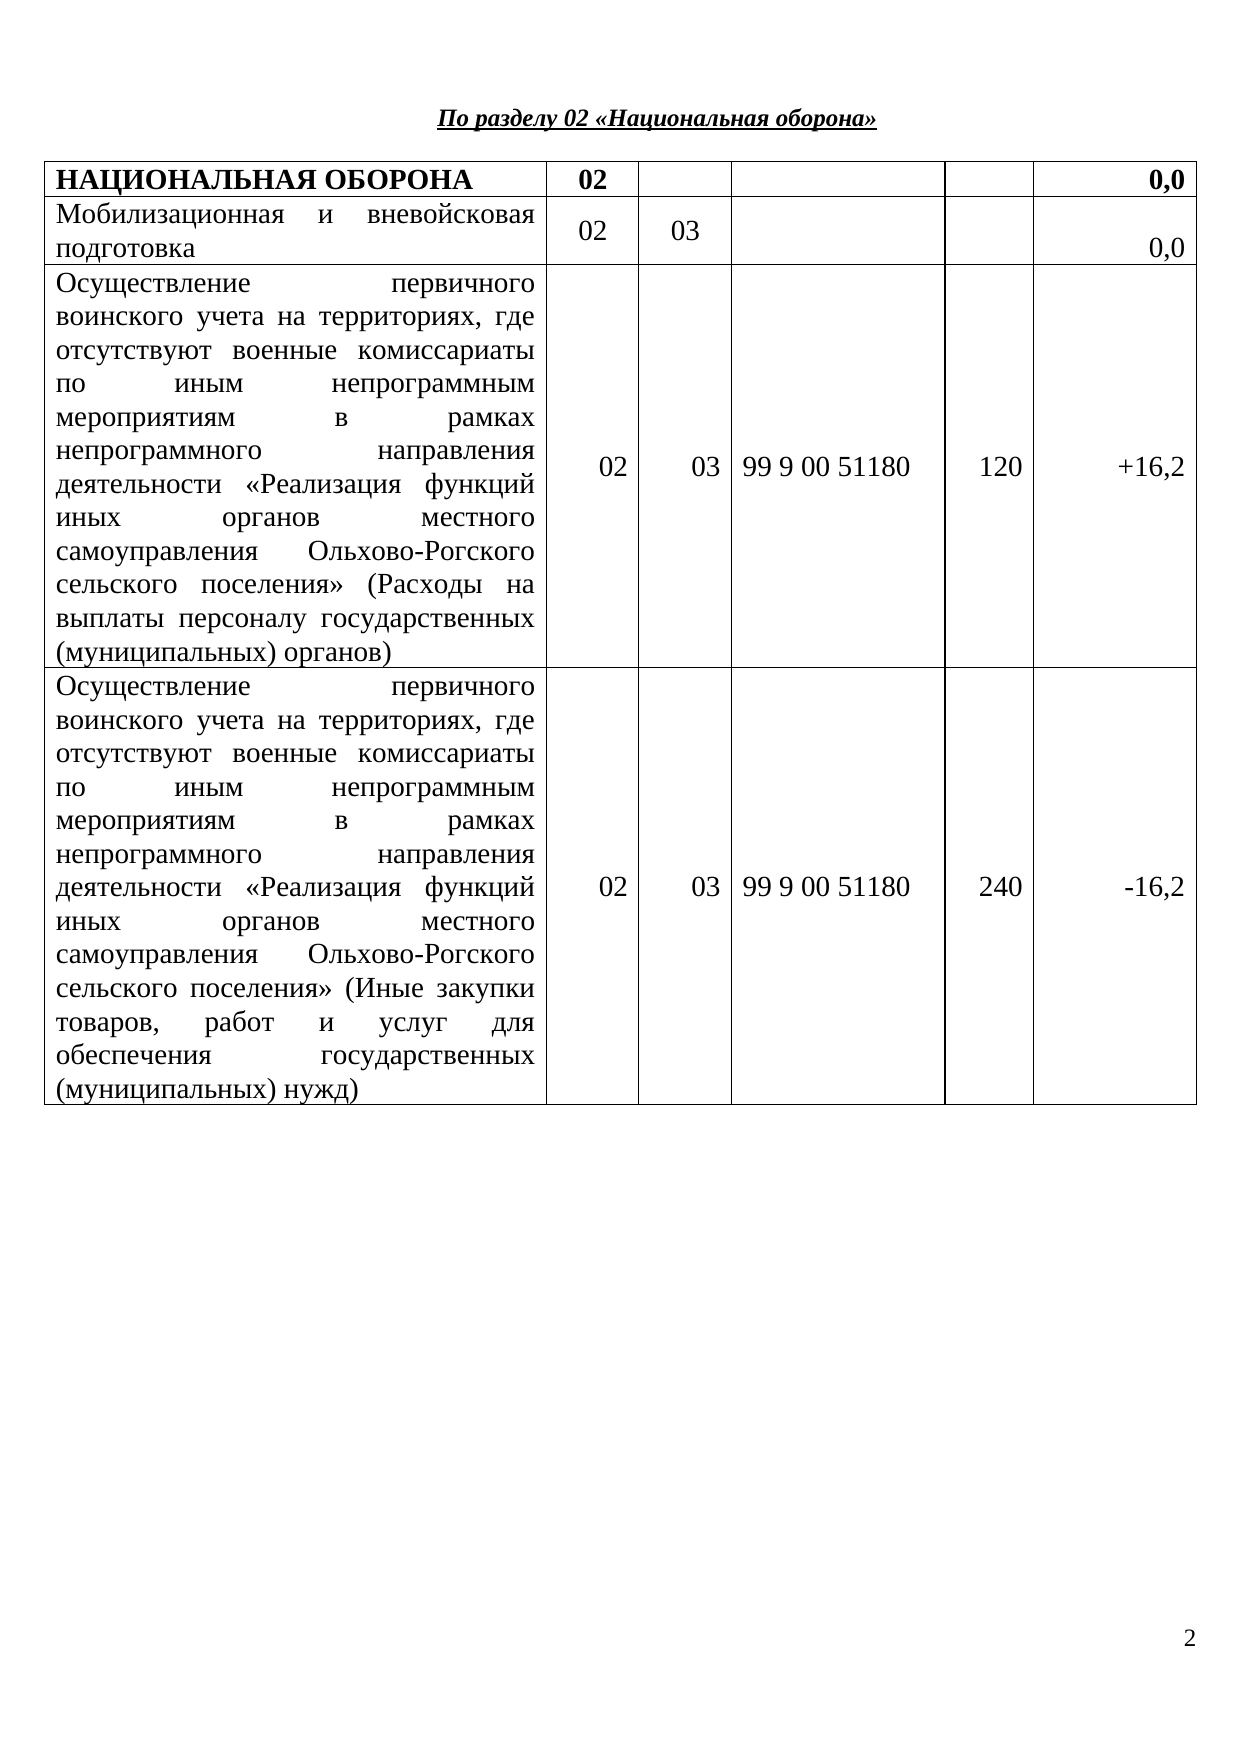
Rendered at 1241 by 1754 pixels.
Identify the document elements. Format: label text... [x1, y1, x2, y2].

table_cell 120 [946, 265, 1033, 667]
table_cell -16,2 [1034, 668, 1196, 1104]
table_cell [946, 197, 1033, 264]
table_header [946, 162, 1033, 196]
table_header 0,0 [1034, 162, 1196, 196]
table_cell 240 [946, 668, 1033, 1104]
table_cell Осуществление первичного воинского учета на территориях, где отсутствуют военные комиссариаты по иным непрограммным мероприятиям в рамках непрограммного направления деятельности «Реализация функций иных органов местного самоуправления Ольхово-Рогского сельского поселения» (Иные закупки товаров, работ и услуг для обеспечения государственных (муниципальных) нужд) [45, 668, 546, 1104]
table_header 02 [547, 162, 638, 196]
text По разделу 02 «Национальная оборона» [118, 103, 1196, 132]
table_cell 02 [547, 197, 638, 264]
table_cell Осуществление первичного воинского учета на территориях, где отсутствуют военные комиссариаты по иным непрограммным мероприятиям в рамках непрограммного направления деятельности «Реализация функций иных органов местного самоуправления Ольхово-Рогского сельского поселения» (Расходы на выплаты персоналу государственных (муниципальных) органов) [45, 265, 546, 667]
table_header [639, 162, 731, 196]
table_cell 03 [639, 668, 731, 1104]
table_cell 99 9 00 51180 [732, 668, 944, 1104]
table_cell 02 [547, 668, 638, 1104]
table_cell [732, 197, 944, 264]
table_cell 03 [639, 265, 731, 667]
table_header НАЦИОНАЛЬНАЯ ОБОРОНА [45, 162, 546, 196]
table_header [732, 162, 944, 196]
table_cell Мобилизационная и вневойсковая подготовка [45, 197, 546, 264]
table_cell 02 [547, 265, 638, 667]
table_cell 0,0 [1034, 197, 1196, 264]
table_cell +16,2 [1034, 265, 1196, 667]
table_cell 03 [639, 197, 731, 264]
table_cell 99 9 00 51180 [732, 265, 944, 667]
